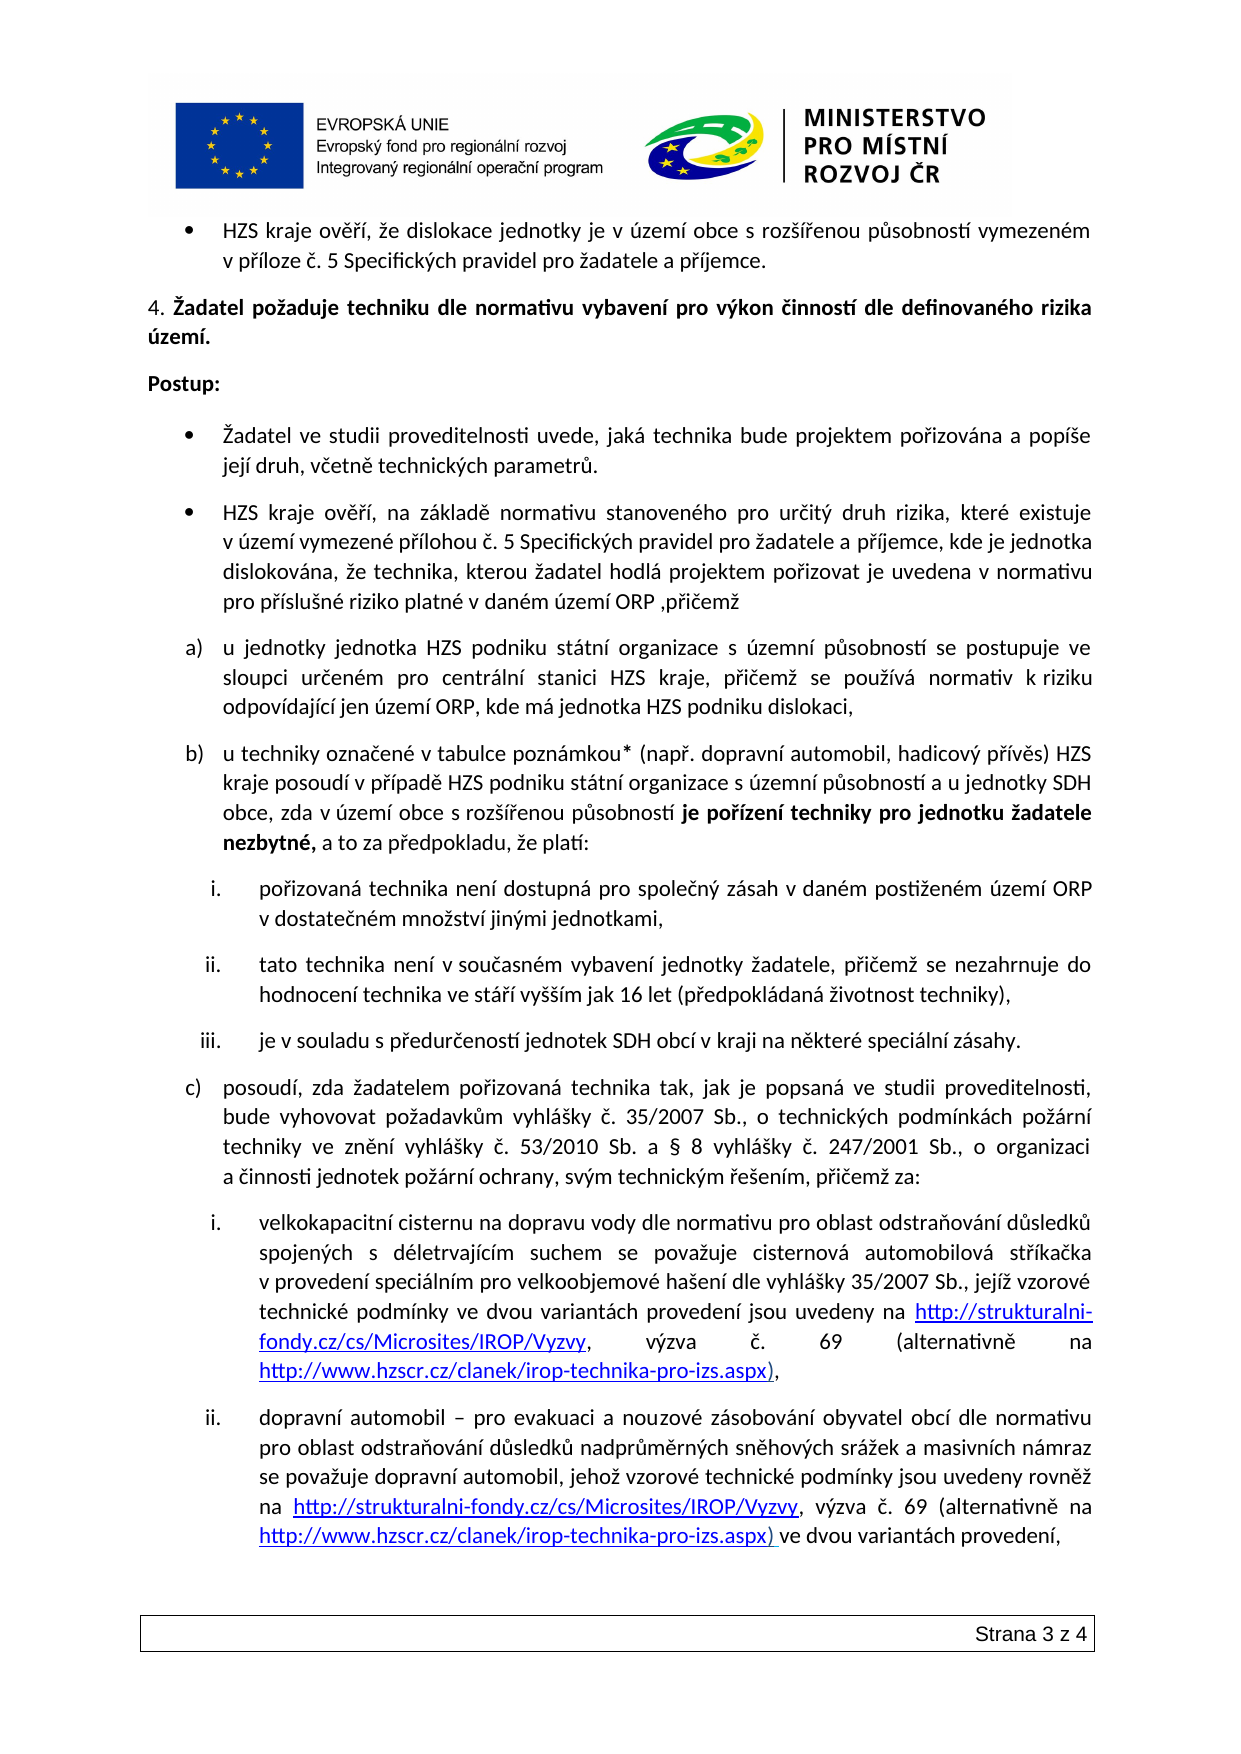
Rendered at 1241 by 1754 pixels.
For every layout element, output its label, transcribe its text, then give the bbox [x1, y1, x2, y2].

list u techniky označené v tabulce poznámkou* (např. dopravní automobil, hadicový přívěs) HZS kraje posoudí v případě HZS podniku státní organizace s územní působností a u jednotky SDH obce, zda v území obce s rozšířenou působností je pořízení techniky pro jednotku žadatele nezbytné, a to za předpokladu, že platí: [185, 739, 1093, 856]
list pořizovaná technika není dostupná pro společný zásah v daném postiženém území ORP v dostatečném množství jinými jednotkami, [221, 874, 1093, 932]
list je v souladu s předurčeností jednotek SDH obcí v kraji na některé speciální zásahy. [221, 1026, 1093, 1054]
list HZS kraje ověří, že dislokace jednotky je v území obce s rozšířenou působností vymezeném v příloze č. 5 Specifických pravidel pro žadatele a příjemce. [185, 217, 1093, 274]
list HZS kraje ověří, na základě normativu stanoveného pro určitý druh rizika, které existuje v území vymezené přílohou č. 5 Specifických pravidel pro žadatele a příjemce, kde je jednotka dislokována, že technika, kterou žadatel hodlá projektem pořizovat je uvedena v normativu pro příslušné riziko platné v daném území ORP ,přičemž [185, 498, 1093, 615]
list posoudí, zda žadatelem pořizovaná technika tak, jak je popsaná ve studii proveditelnosti, bude vyhovovat požadavkům vyhlášky č. 35/2007 Sb., o technických podmínkách požární techniky ve znění vyhlášky č. 53/2010 Sb. a § 8 vyhlášky č. 247/2001 Sb., o organizaci a činnosti jednotek požární ochrany, svým technickým řešením, přičemž za: [185, 1073, 1093, 1190]
text Postup: [148, 369, 1093, 397]
text 4. Žadatel požaduje techniku dle normativu vybavení pro výkon činností dle definovaného rizika území. [148, 293, 1093, 350]
list velkokapacitní cisternu na dopravu vody dle normativu pro oblast odstraňování důsledků spojených s déletrvajícím suchem se považuje cisternová automobilová stříkačka v provedení speciálním pro velkoobjemové hašení dle vyhlášky 35/2007 Sb., jejíž vzorové technické podmínky ve dvou variantách provedení jsou uvedeny na http://strukturalni-fondy.cz/cs/Microsites/IROP/Vyzvy, výzva č. 69 (alternativně na http://www.hzscr.cz/clanek/irop-technika-pro-izs.aspx), [221, 1208, 1093, 1384]
list dopravní automobil – pro evakuaci a nouzové zásobování obyvatel obcí dle normativu pro oblast odstraňování důsledků nadprůměrných sněhových srážek a masivních námraz se považuje dopravní automobil, jehož vzorové technické podmínky jsou uvedeny rovněž na http://strukturalni-fondy.cz/cs/Microsites/IROP/Vyzvy, výzva č. 69 (alternativně na http://www.hzscr.cz/clanek/irop-technika-pro-izs.aspx) ve dvou variantách provedení, [221, 1403, 1093, 1550]
list tato technika není v současném vybavení jednotky žadatele, přičemž se nezahrnuje do hodnocení technika ve stáří vyšším jak 16 let (předpokládaná životnost techniky), [221, 950, 1093, 1008]
picture [147, 73, 1013, 217]
list Žadatel ve studii proveditelnosti uvede, jaká technika bude projektem pořizována a popíše její druh, včetně technických parametrů. [185, 422, 1093, 479]
list u jednotky jednotka HZS podniku státní organizace s územní působností se postupuje ve sloupci určeném pro centrální stanici HZS kraje, přičemž se používá normativ k riziku odpovídající jen území ORP, kde má jednotka HZS podniku dislokaci, [185, 633, 1093, 721]
